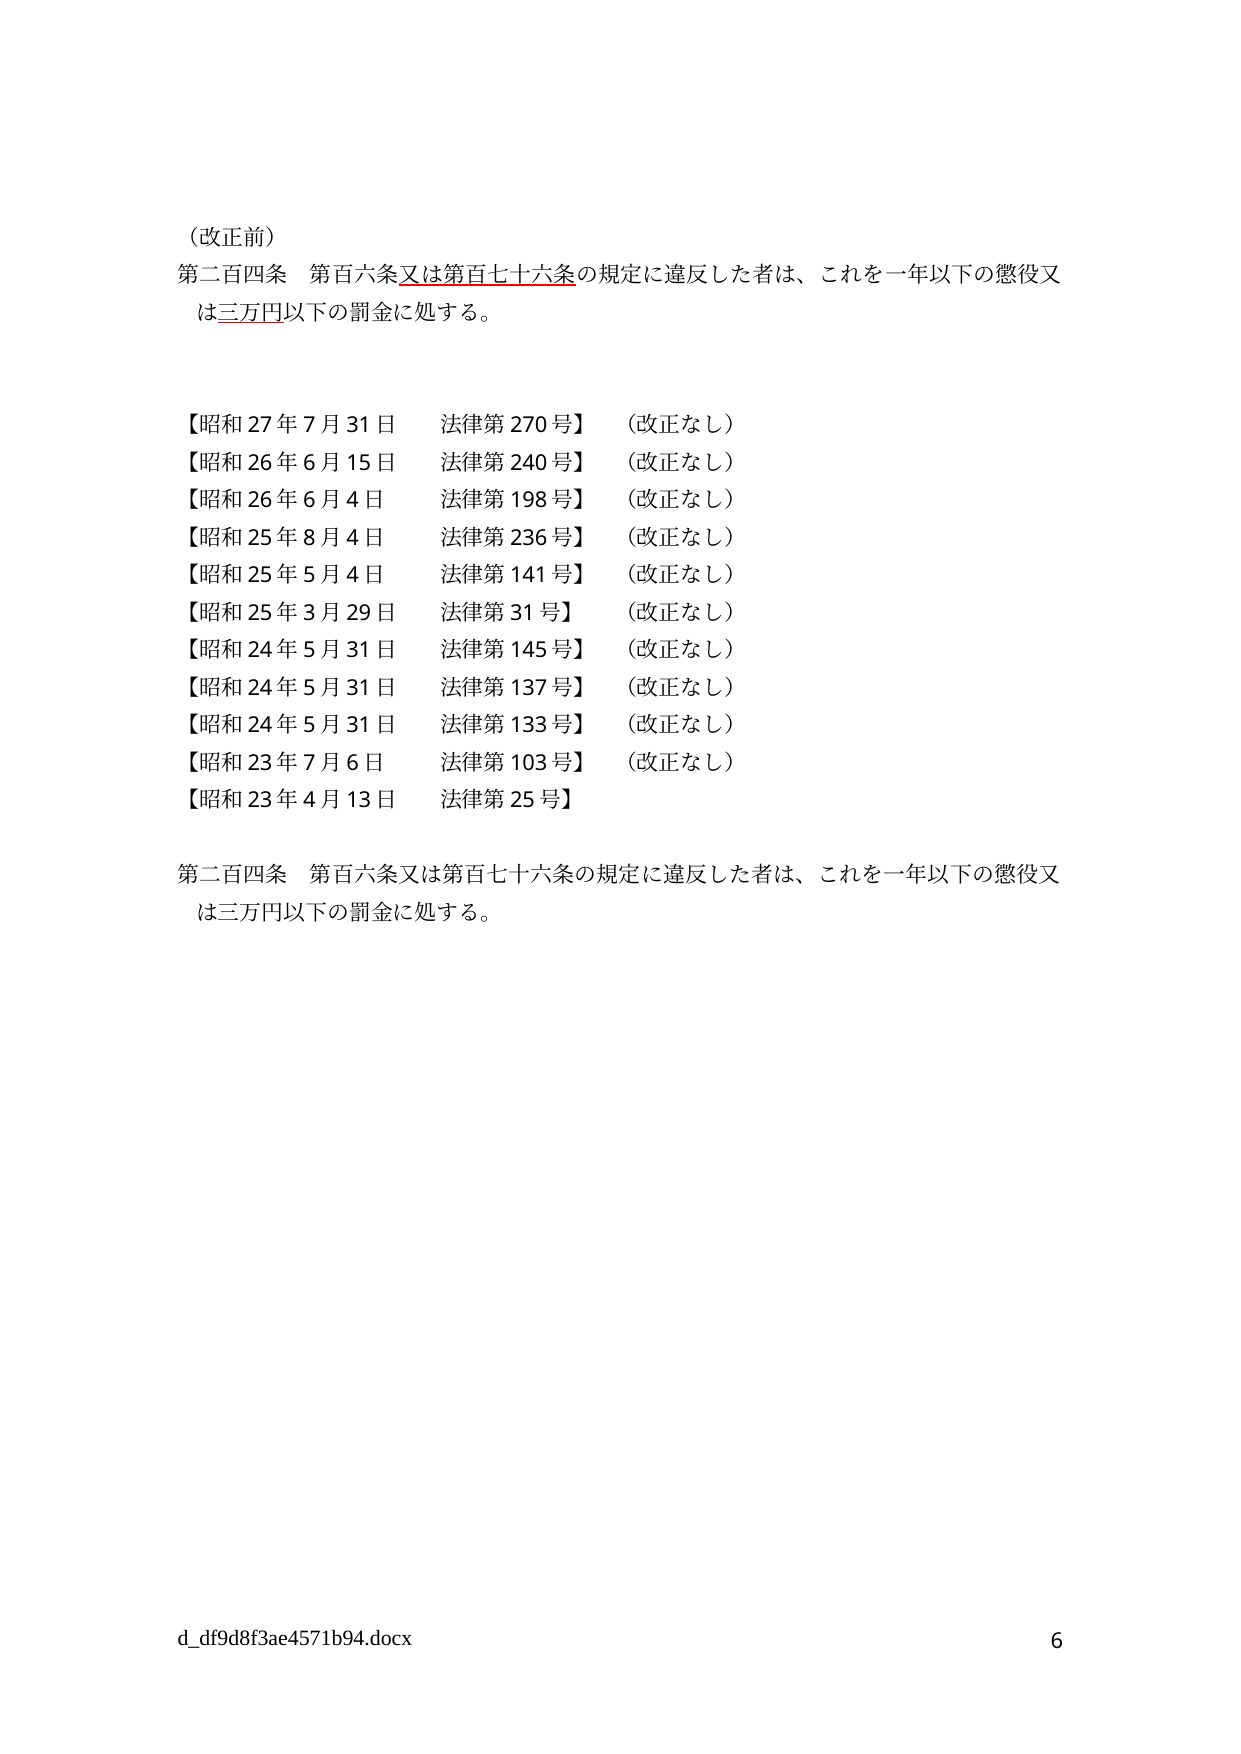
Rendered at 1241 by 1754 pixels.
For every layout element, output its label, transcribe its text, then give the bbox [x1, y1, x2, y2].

text 【昭和24年5月31日 法律第137号】 （改正なし） [177, 667, 1063, 704]
text 【昭和23年4月13日 法律第25号】 [177, 779, 1063, 817]
text 第二百四条 第百六条又は第百七十六条の規定に違反した者は、これを一年以下の懲役又は三万円以下の罰金に処する。 [177, 854, 1063, 929]
text 【昭和27年7月31日 法律第270号】 （改正なし） [177, 404, 1063, 442]
text 【昭和25年5月4日 法律第141号】 （改正なし） [177, 554, 1063, 592]
text 【昭和23年7月6日 法律第103号】 （改正なし） [177, 742, 1063, 779]
text 【昭和25年8月4日 法律第236号】 （改正なし） [177, 517, 1063, 554]
text （改正前） [177, 217, 1063, 254]
text 第二百四条 第百六条又は第百七十六条の規定に違反した者は、これを一年以下の懲役又は三万円以下の罰金に処する。 [177, 254, 1063, 329]
text 【昭和26年6月4日 法律第198号】 （改正なし） [177, 479, 1063, 517]
text 【昭和24年5月31日 法律第145号】 （改正なし） [177, 629, 1063, 667]
text 【昭和24年5月31日 法律第133号】 （改正なし） [177, 704, 1063, 742]
text 【昭和26年6月15日 法律第240号】 （改正なし） [177, 442, 1063, 479]
text 【昭和25年3月29日 法律第31号】 （改正なし） [177, 592, 1063, 629]
